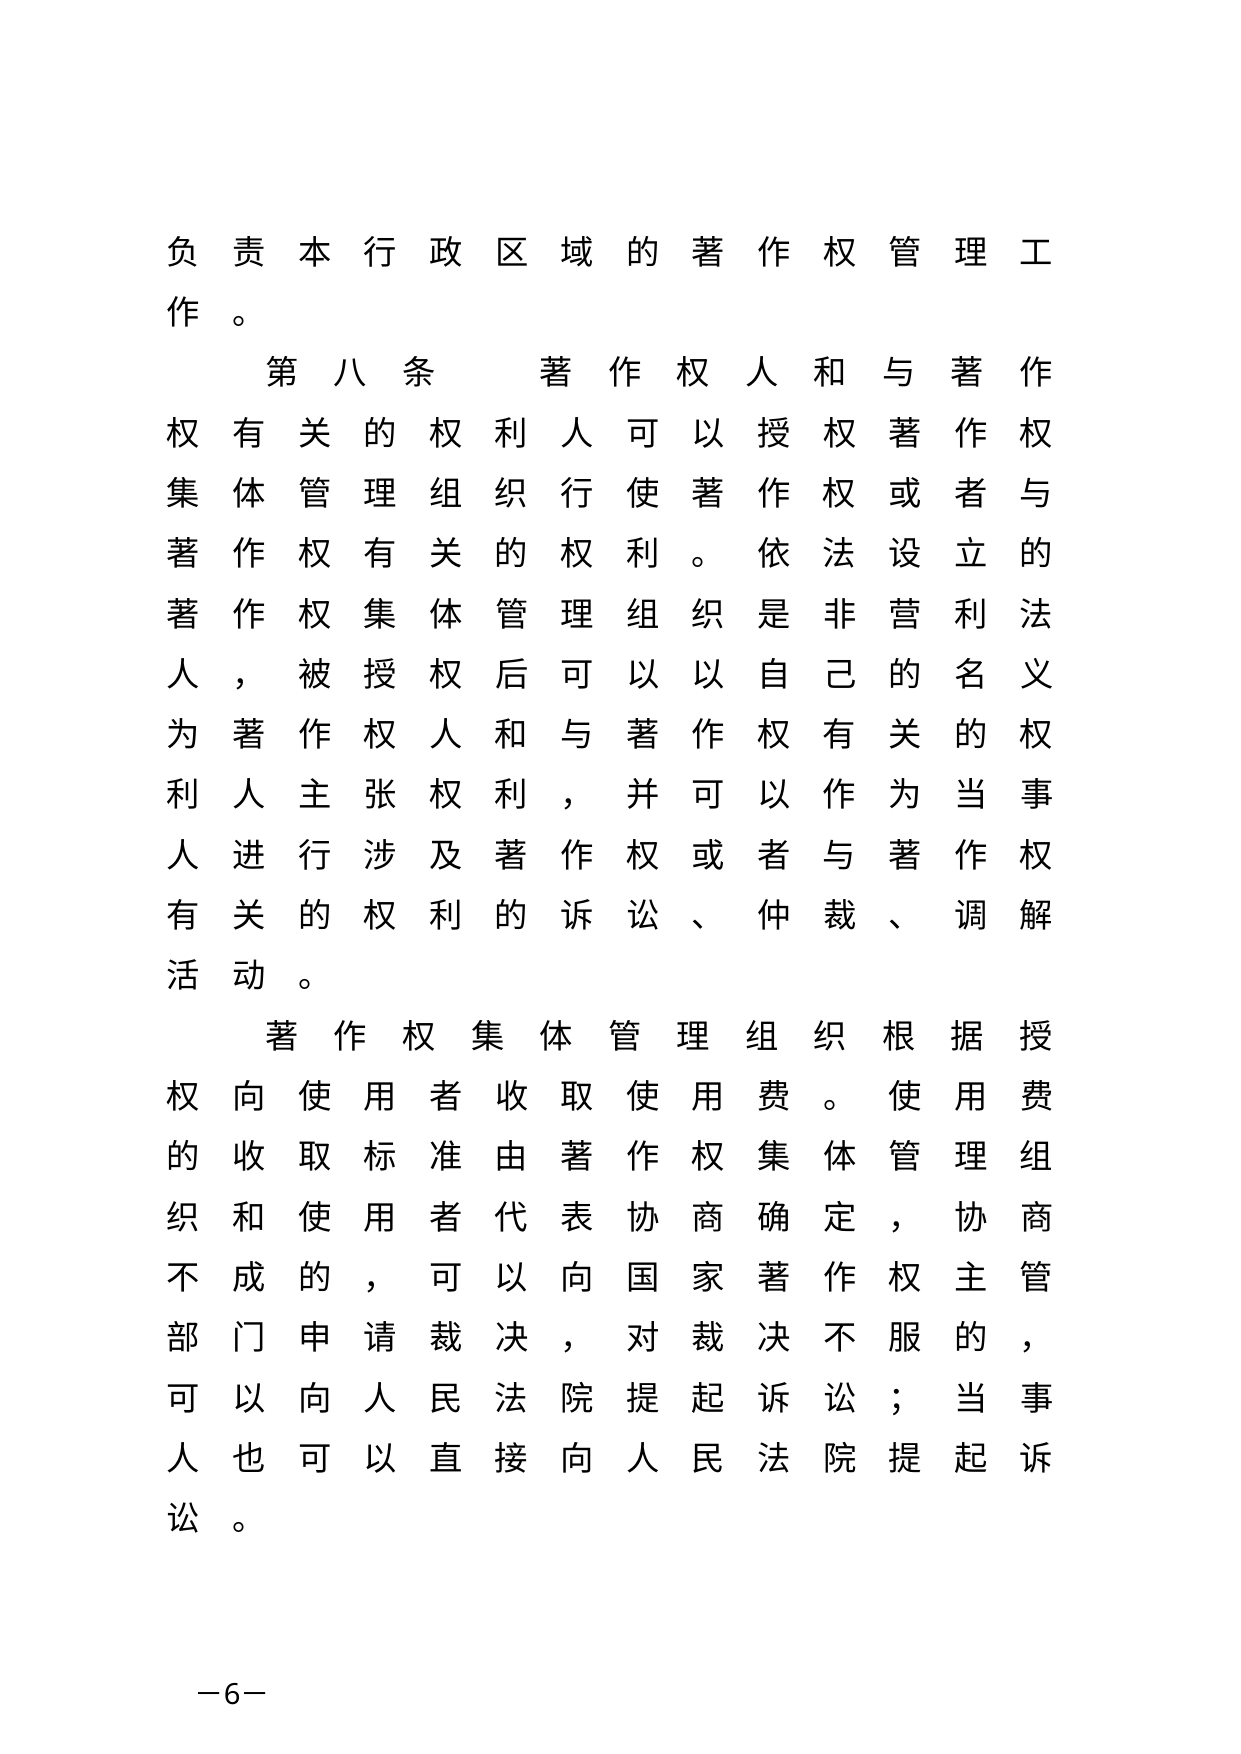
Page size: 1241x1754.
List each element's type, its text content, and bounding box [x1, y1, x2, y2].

text 第八条 著作权人和与著作权有关的权利人可以授权著作权集体管理组织行使著作权或者与著作权有关的权利。依法设立的著作权集体管理组织是非营利法人，被授权后可以以自己的名义为著作权人和与著作权有关的权利人主张权利，并可以作为当事人进行涉及著作权或者与著作权有关的权利的诉讼、仲裁、调解活动。 [167, 340, 1085, 1003]
text 著作权集体管理组织根据授权向使用者收取使用费。使用费的收取标准由著作权集体管理组织和使用者代表协商确定，协商不成的，可以向国家著作权主管部门申请裁决，对裁决不服的，可以向人民法院提起诉讼；当事人也可以直接向人民法院提起诉讼。 [167, 1003, 1085, 1546]
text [167, 219, 1085, 340]
